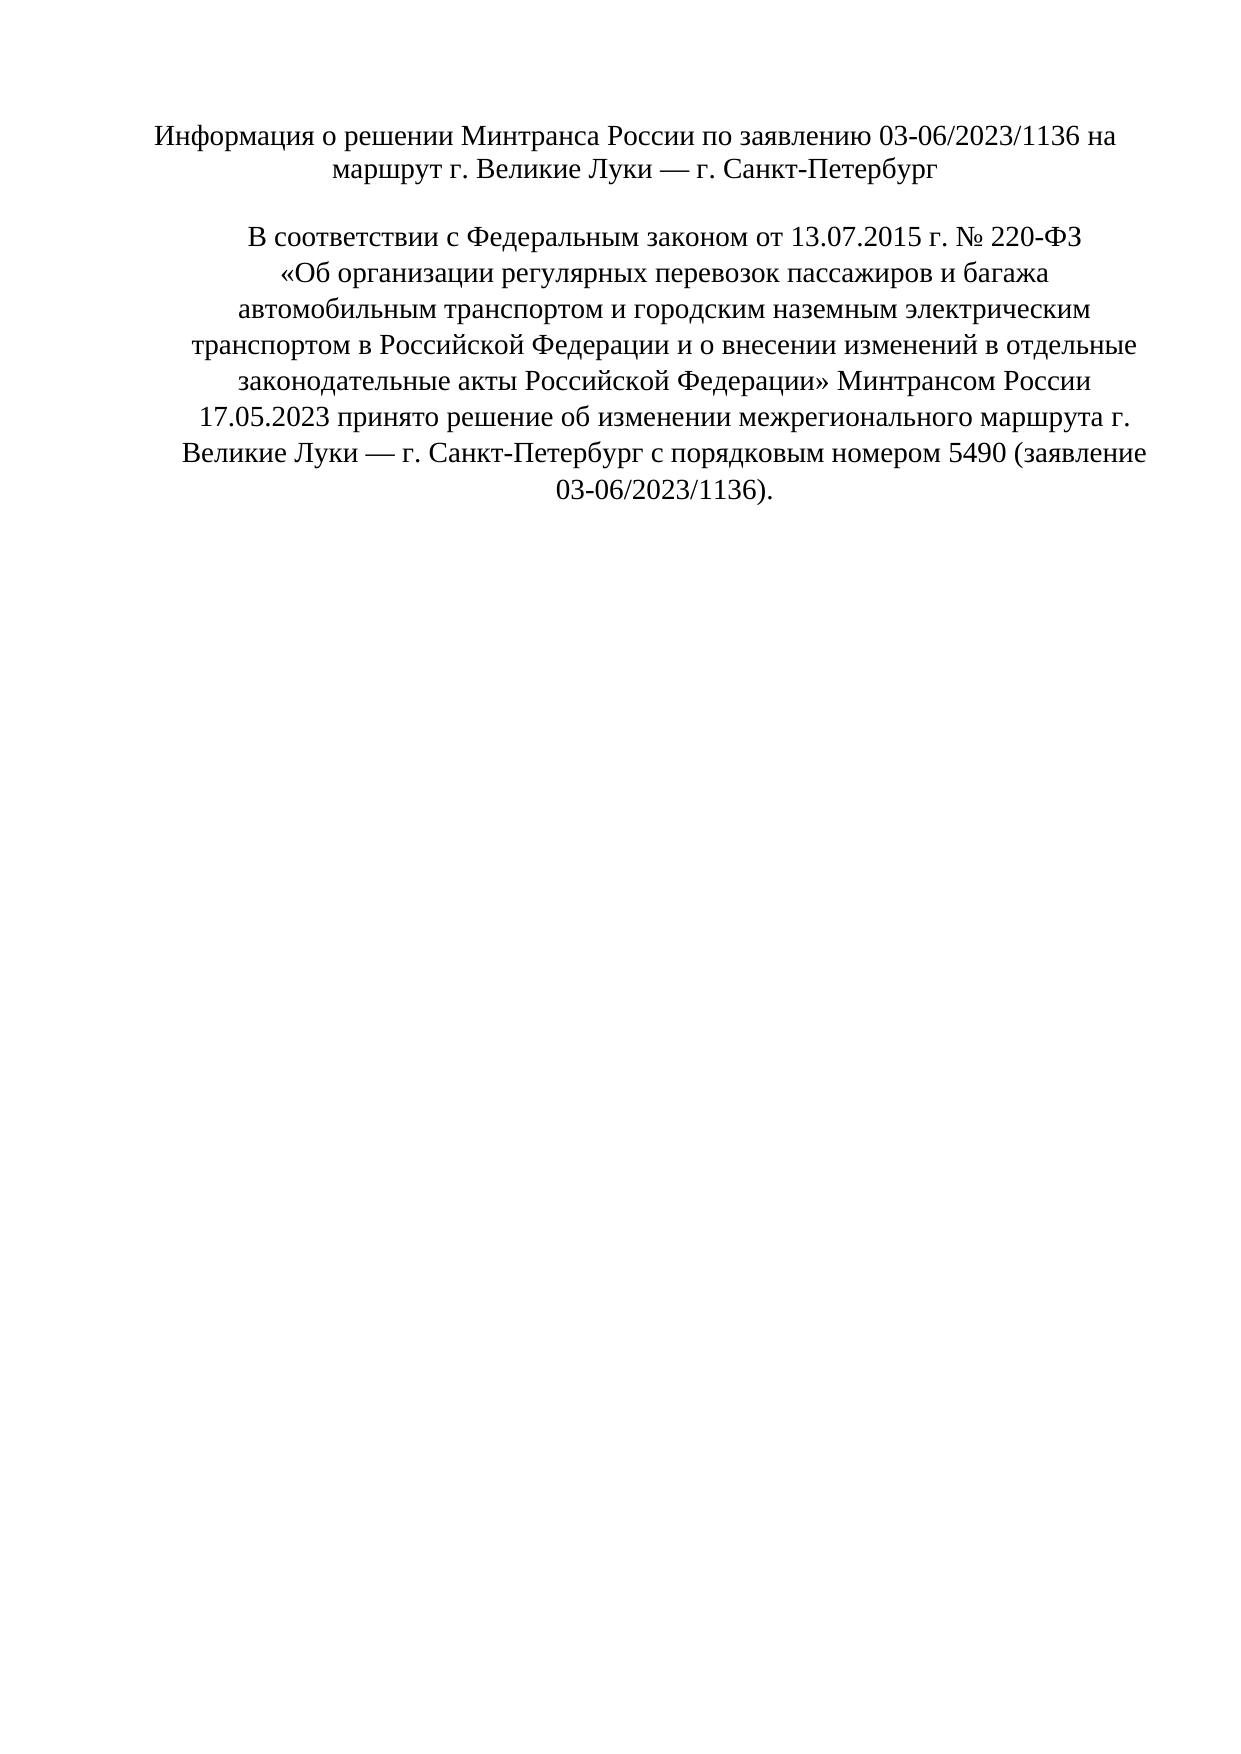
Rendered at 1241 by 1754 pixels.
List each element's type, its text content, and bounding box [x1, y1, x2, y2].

text В соответствии с Федеральным законом от 13.07.2015 г. № 220-ФЗ «Об организации регулярных перевозок пассажиров и багажа автомобильным транспортом и городским наземным электрическим транспортом в Российской Федерации и о внесении изменений в отдельные законодательные акты Российской Федерации» Минтрансом России 17.05.2023 принято решение об изменении межрегионального маршрута г. Великие Луки — г. Санкт-Петербург с порядковым номером 5490 (заявление 03-06/2023/1136). [177, 219, 1152, 505]
text Информация о решении Минтранса России по заявлению 03-06/2023/1136 на маршрут г. Великие Луки — г. Санкт-Петербург [118, 118, 1152, 185]
